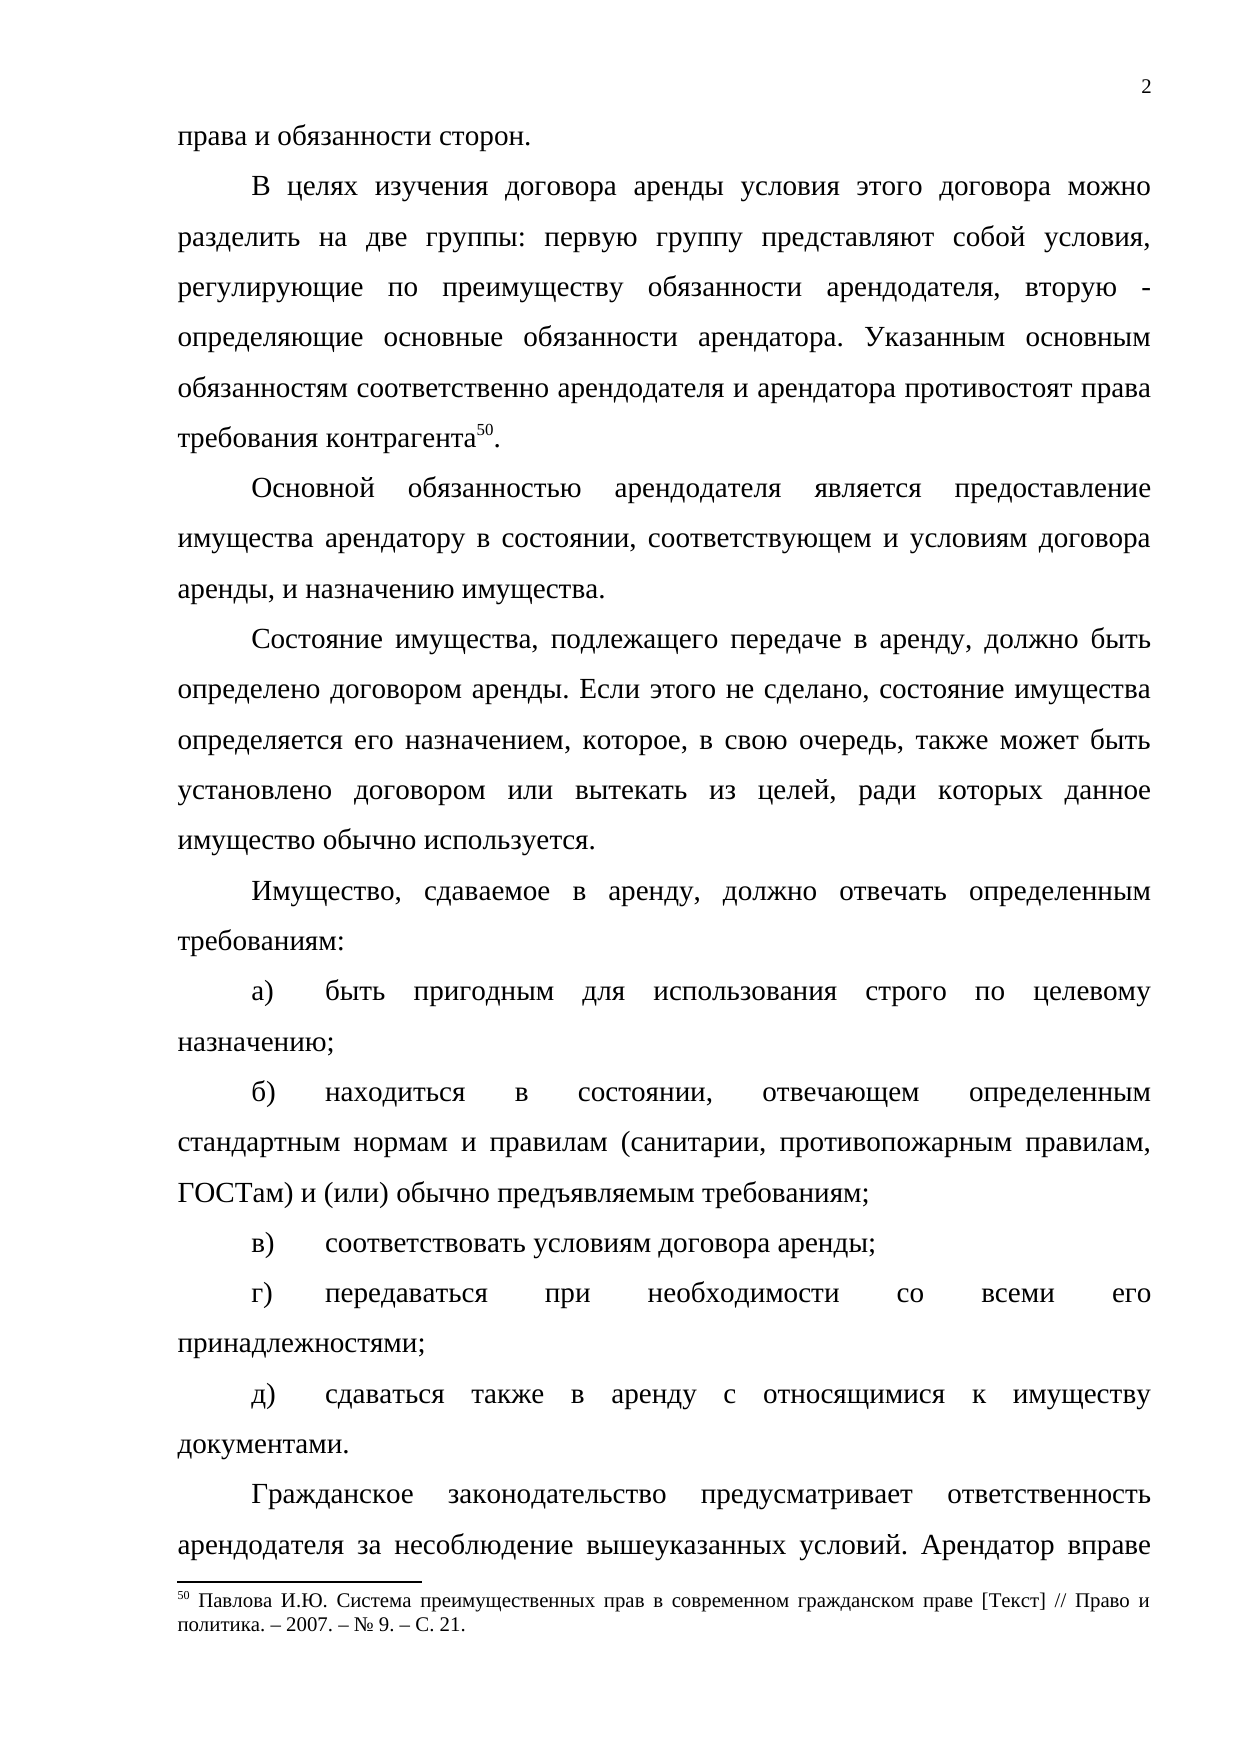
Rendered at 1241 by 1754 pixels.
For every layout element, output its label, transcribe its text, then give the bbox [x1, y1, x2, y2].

text а) быть пригодным для использования строго по целевому назначению; [177, 973, 1152, 1057]
text г) передаваться при необходимости со всеми его принадлежностями; [177, 1275, 1152, 1359]
text в) соответствовать условиям договора аренды; [177, 1225, 1152, 1258]
text Основной обязанностью арендодателя является предоставление имущества арендатору в состоянии, соответствующем и условиям договора аренды, и назначению имущества. [177, 470, 1152, 604]
text Имущество, сдаваемое в аренду, должно отвечать определенным требованиям: [177, 873, 1152, 957]
text Состояние имущества, подлежащего передаче в аренду, должно быть определено договором аренды. Если этого не сделано, состояние имущества определяется его назначением, которое, в свою очередь, также может быть установлено договором или вытекать из целей, ради которых данное имущество обычно используется. [177, 621, 1152, 856]
text д) сдаваться также в аренду с относящимися к имуществу документами. [177, 1376, 1152, 1460]
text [177, 1477, 1152, 1560]
text б) находиться в состоянии, отвечающем определенным стандартным нормам и правилам (санитарии, противопожарным правилам, ГОСТам) и (или) обычно предъявляемым требованиям; [177, 1074, 1152, 1208]
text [177, 118, 1152, 152]
text В целях изучения договора аренды условия этого договора можно разделить на две группы: первую группу представляют собой условия, регулирующие по преимуществу обязанности арендодателя, вторую -определяющие основные обязанности арендатора. Указанным основным обязанностям соответственно арендодателя и арендатора противостоят права требования контрагента. [177, 168, 1152, 453]
